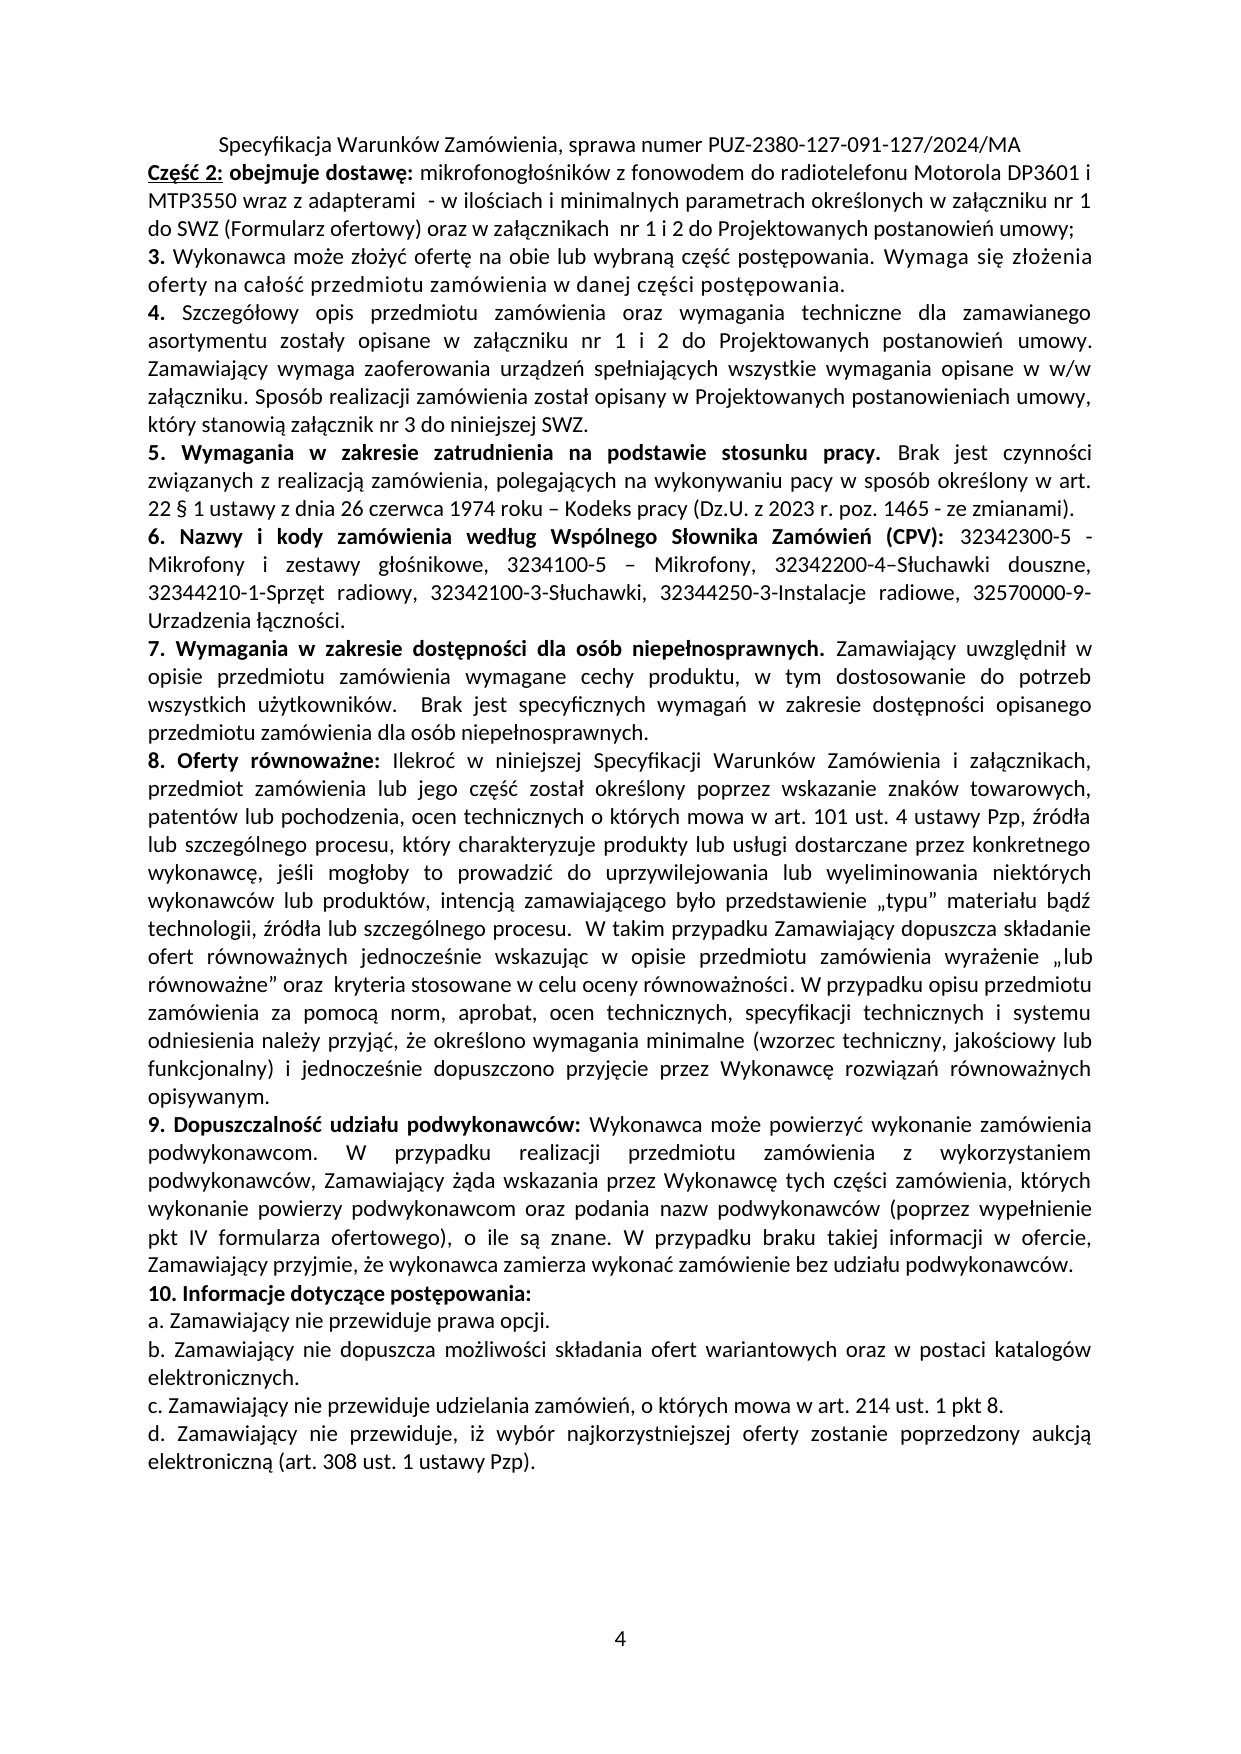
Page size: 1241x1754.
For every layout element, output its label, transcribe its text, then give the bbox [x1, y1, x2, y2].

text 5. Wymagania w zakresie zatrudnienia na podstawie stosunku pracy. Brak jest czynności związanych z realizacją zamówienia, polegających na wykonywaniu pacy w sposób określony w art. 22 § 1 ustawy z dnia 26 czerwca 1974 roku – Kodeks pracy (Dz.U. z 2023 r. poz. 1465 - ze zmianami). [148, 438, 1093, 522]
text 7. Wymagania w zakresie dostępności dla osób niepełnosprawnych. Zamawiający uwzględnił w opisie przedmiotu zamówienia wymagane cechy produktu, w tym dostosowanie do potrzeb wszystkich użytkowników. Brak jest specyficznych wymagań w zakresie dostępności opisanego przedmiotu zamówienia dla osób niepełnosprawnych. [148, 634, 1093, 746]
text 9. Dopuszczalność udziału podwykonawców: Wykonawca może powierzyć wykonanie zamówienia podwykonawcom. W przypadku realizacji przedmiotu zamówienia z wykorzystaniem podwykonawców, Zamawiający żąda wskazania przez Wykonawcę tych części zamówienia, których wykonanie powierzy podwykonawcom oraz podania nazw podwykonawców (poprzez wypełnienie pkt IV formularza ofertowego), o ile są znane. W przypadku braku takiej informacji w ofercie, Zamawiający przyjmie, że wykonawca zamierza wykonać zamówienie bez udziału podwykonawców. [148, 1111, 1093, 1279]
text a. Zamawiający nie przewiduje prawa opcji. [148, 1307, 1093, 1335]
text Część 2: obejmuje dostawę: mikrofonogłośników z fonowodem do radiotelefonu Motorola DP3601 i MTP3550 wraz z adapterami - w ilościach i minimalnych parametrach określonych w załączniku nr 1 do SWZ (Formularz ofertowy) oraz w załącznikach nr 1 i 2 do Projektowanych postanowień umowy; [148, 158, 1093, 242]
text 3. Wykonawca może złożyć ofertę na obie lub wybraną część postępowania. Wymaga się złożenia oferty na całość przedmiotu zamówienia w danej części postępowania. [148, 242, 1093, 298]
text d. Zamawiający nie przewiduje, iż wybór najkorzystniejszej oferty zostanie poprzedzony aukcją elektroniczną (art. 308 ust. 1 ustawy Pzp). [148, 1419, 1093, 1475]
text 10. Informacje dotyczące postępowania: [148, 1279, 1093, 1307]
text 8. Oferty równoważne: Ilekroć w niniejszej Specyfikacji Warunków Zamówienia i załącznikach, przedmiot zamówienia lub jego część został określony poprzez wskazanie znaków towarowych, patentów lub pochodzenia, ocen technicznych o których mowa w art. 101 ust. 4 ustawy Pzp, źródła lub szczególnego procesu, który charakteryzuje produkty lub usługi dostarczane przez konkretnego wykonawcę, jeśli mogłoby to prowadzić do uprzywilejowania lub wyeliminowania niektórych wykonawców lub produktów, intencją zamawiającego było przedstawienie „typu” materiału bądź technologii, źródła lub szczególnego procesu. W takim przypadku Zamawiający dopuszcza składanie ofert równoważnych jednocześnie wskazując w opisie przedmiotu zamówienia wyrażenie „lub równoważne” oraz kryteria stosowane w celu oceny równoważności. W przypadku opisu przedmiotu zamówienia za pomocą norm, aprobat, ocen technicznych, specyfikacji technicznych i systemu odniesienia należy przyjąć, że określono wymagania minimalne (wzorzec techniczny, jakościowy lub funkcjonalny) i jednocześnie dopuszczono przyjęcie przez Wykonawcę rozwiązań równoważnych opisywanym. [148, 746, 1093, 1111]
text 6. Nazwy i kody zamówienia według Wspólnego Słownika Zamówień (CPV): 32342300-5 - Mikrofony i zestawy głośnikowe, 3234100-5 – Mikrofony, 32342200-4–Słuchawki douszne, 32344210-1-Sprzęt radiowy, 32342100-3-Słuchawki, 32344250-3-Instalacje radiowe, 32570000-9-Urzadzenia łączności. [148, 522, 1093, 634]
text 4. Szczegółowy opis przedmiotu zamówienia oraz wymagania techniczne dla zamawianego asortymentu zostały opisane w załączniku nr 1 i 2 do Projektowanych postanowień umowy. Zamawiający wymaga zaoferowania urządzeń spełniających wszystkie wymagania opisane w w/w załączniku. Sposób realizacji zamówienia został opisany w Projektowanych postanowieniach umowy, który stanowią załącznik nr 3 do niniejszej SWZ. [148, 298, 1093, 438]
text c. Zamawiający nie przewiduje udzielania zamówień, o których mowa w art. 214 ust. 1 pkt 8. [148, 1391, 1093, 1419]
text b. Zamawiający nie dopuszcza możliwości składania ofert wariantowych oraz w postaci katalogów elektronicznych. [148, 1335, 1093, 1391]
